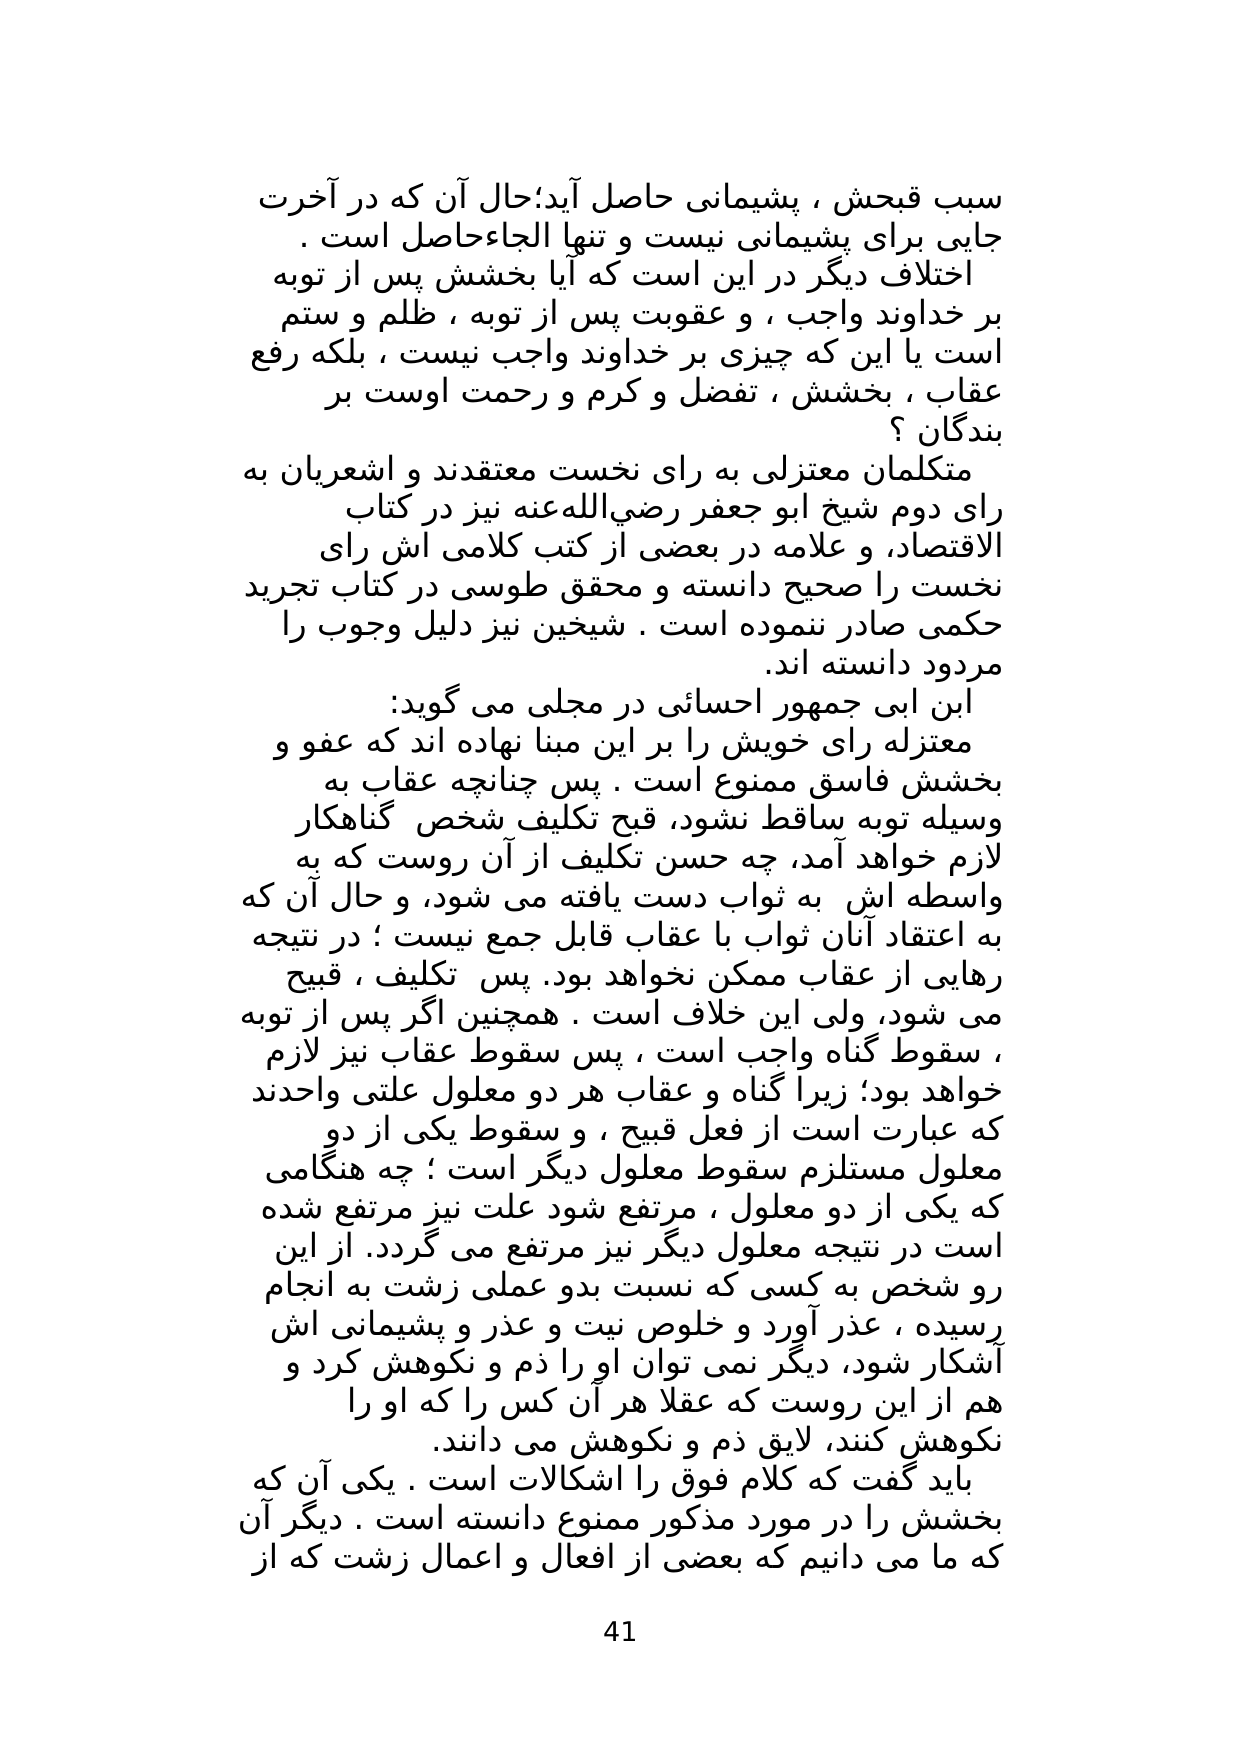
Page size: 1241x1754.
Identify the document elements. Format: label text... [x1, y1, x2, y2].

text متكلمان معتزلى به راى نخست معتقدند و اشعريان به راى دوم شيخ ابو جعفر رضي‌الله‌عنه نيز در كتاب الاقتصاد، و علامه در بعضى از كتب كلامى اش راى نخست را صحيح دانسته و محقق طوسى در كتاب تجريد حكمى صادر ننموده است . شيخين نيز دليل وجوب را مردود دانسته اند. [236, 449, 1004, 682]
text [236, 1459, 1004, 1576]
text معتزله راى خويش را بر اين مبنا نهاده اند كه عفو و بخشش فاسق ممنوع است . پس چنانچه عقاب به وسيله توبه ساقط نشود، قبح تكليف شخص ‍ گناهكار لازم خواهد آمد، چه حسن تكليف از آن روست كه به واسطه اش ‍ به ثواب دست يافته مى شود، و حال آن كه به اعتقاد آنان ثواب با عقاب قابل جمع نيست ؛ در نتيجه رهايى از عقاب ممكن نخواهد بود. پس ‍ تكليف ، قبيح مى شود، ولى اين خلاف است . همچنين اگر پس از توبه ، سقوط گناه واجب است ، پس سقوط عقاب نيز لازم خواهد بود؛ زيرا گناه و عقاب هر دو معلول علتى واحدند كه عبارت است از فعل قبيح ، و سقوط يكى از دو معلول مستلزم سقوط معلول ديگر است ؛ چه هنگامى كه يكى از دو معلول ، مرتفع شود علت نيز مرتفع شده است در نتيجه معلول ديگر نيز مرتفع مى گردد. از اين رو شخص به كسى كه نسبت بدو عملى زشت به انجام رسيده ، عذر آورد و خلوص نيت و عذر و پشيمانى اش آشكار شود، ديگر نمى توان او را ذم و نكوهش كرد و هم از اين روست كه عقلا هر آن كس را كه او را نكوهش كنند، لايق ذم و نكوهش مى دانند. [236, 721, 1004, 1459]
text اختلاف ديگر در اين است كه آيا بخشش پس از توبه بر خداوند واجب ، و عقوبت پس از توبه ، ظلم و ستم است يا اين كه چيزى بر خداوند واجب نيست ، بلكه رفع عقاب ، بخشش ، تفضل و كرم و رحمت اوست بر بندگان ؟ [236, 255, 1004, 449]
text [236, 177, 1004, 255]
text ابن ابى جمهور احسائى در مجلى مى گويد: [236, 682, 1004, 721]
